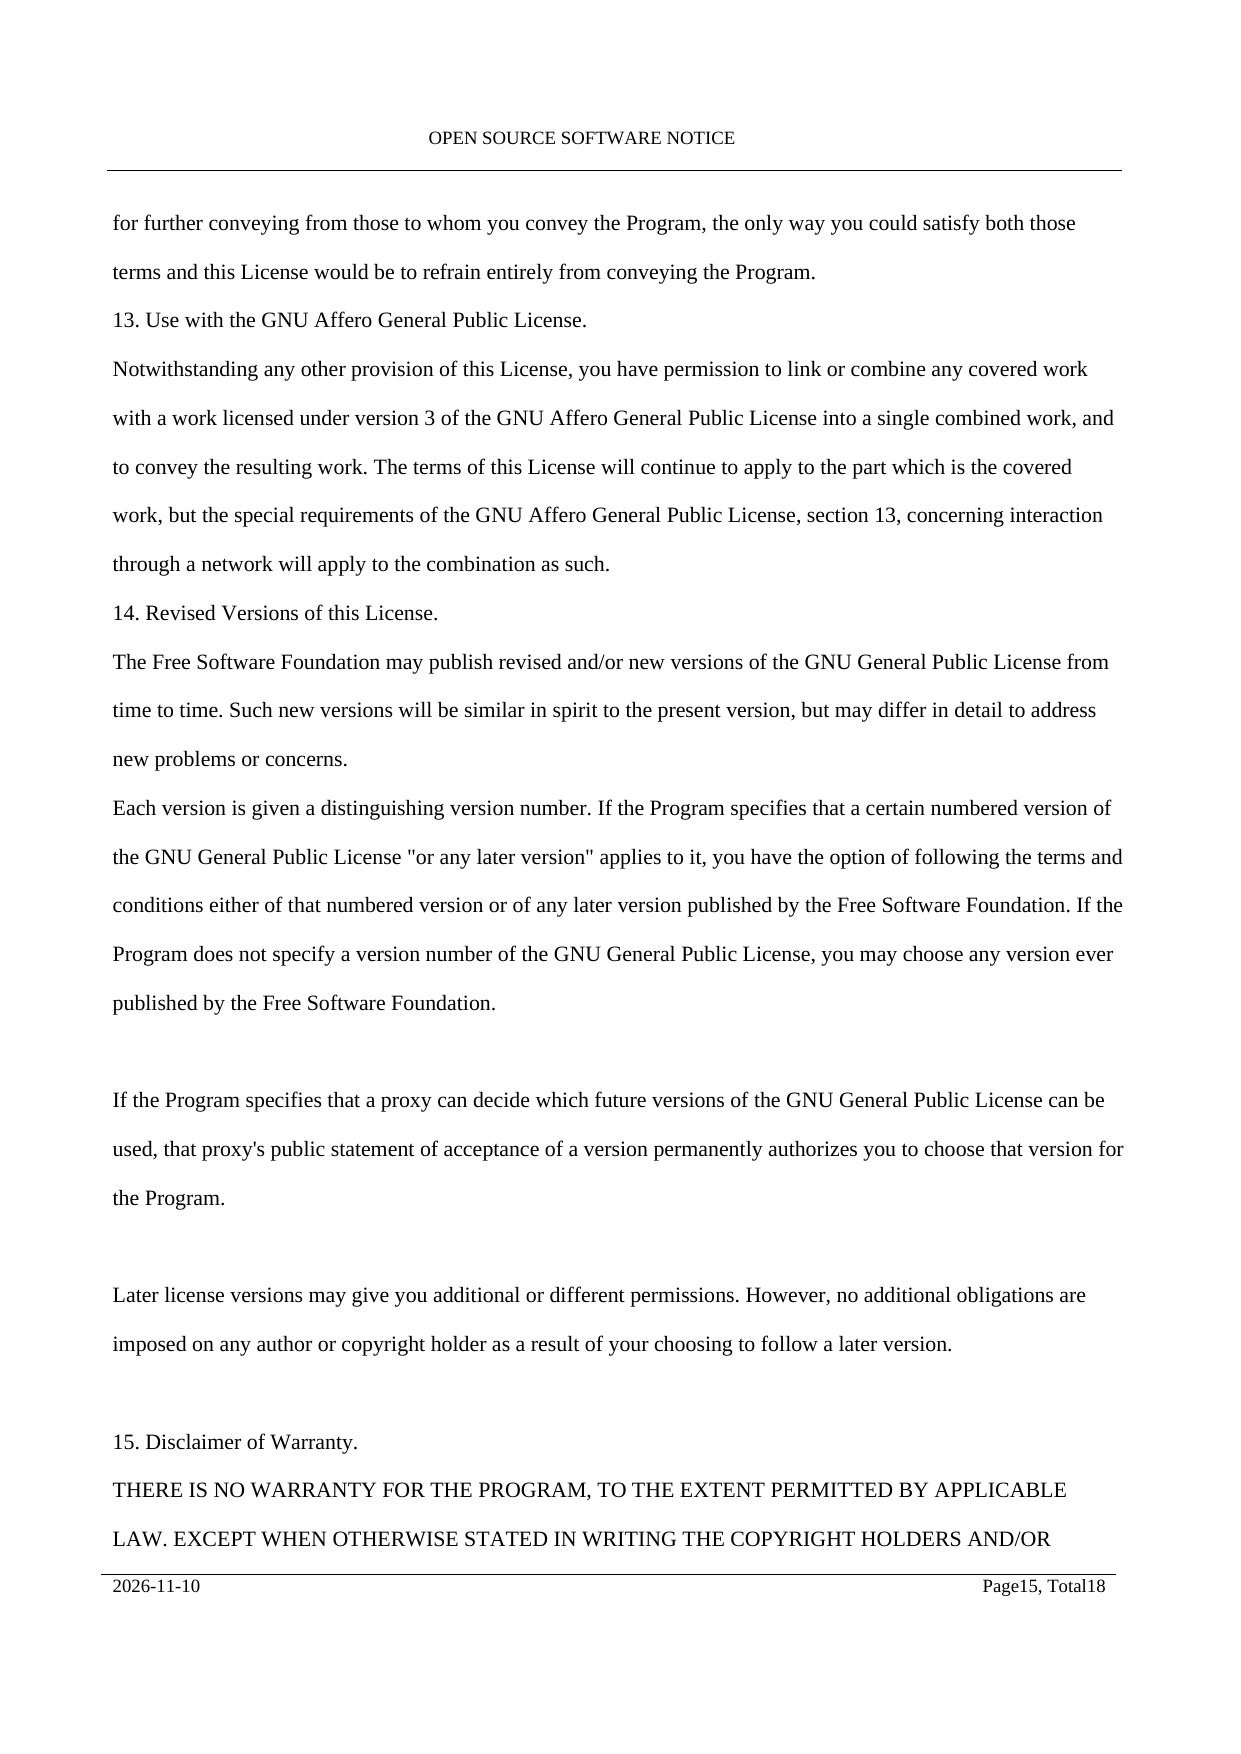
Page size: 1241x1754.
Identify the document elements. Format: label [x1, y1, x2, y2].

text [112, 206, 1128, 1555]
